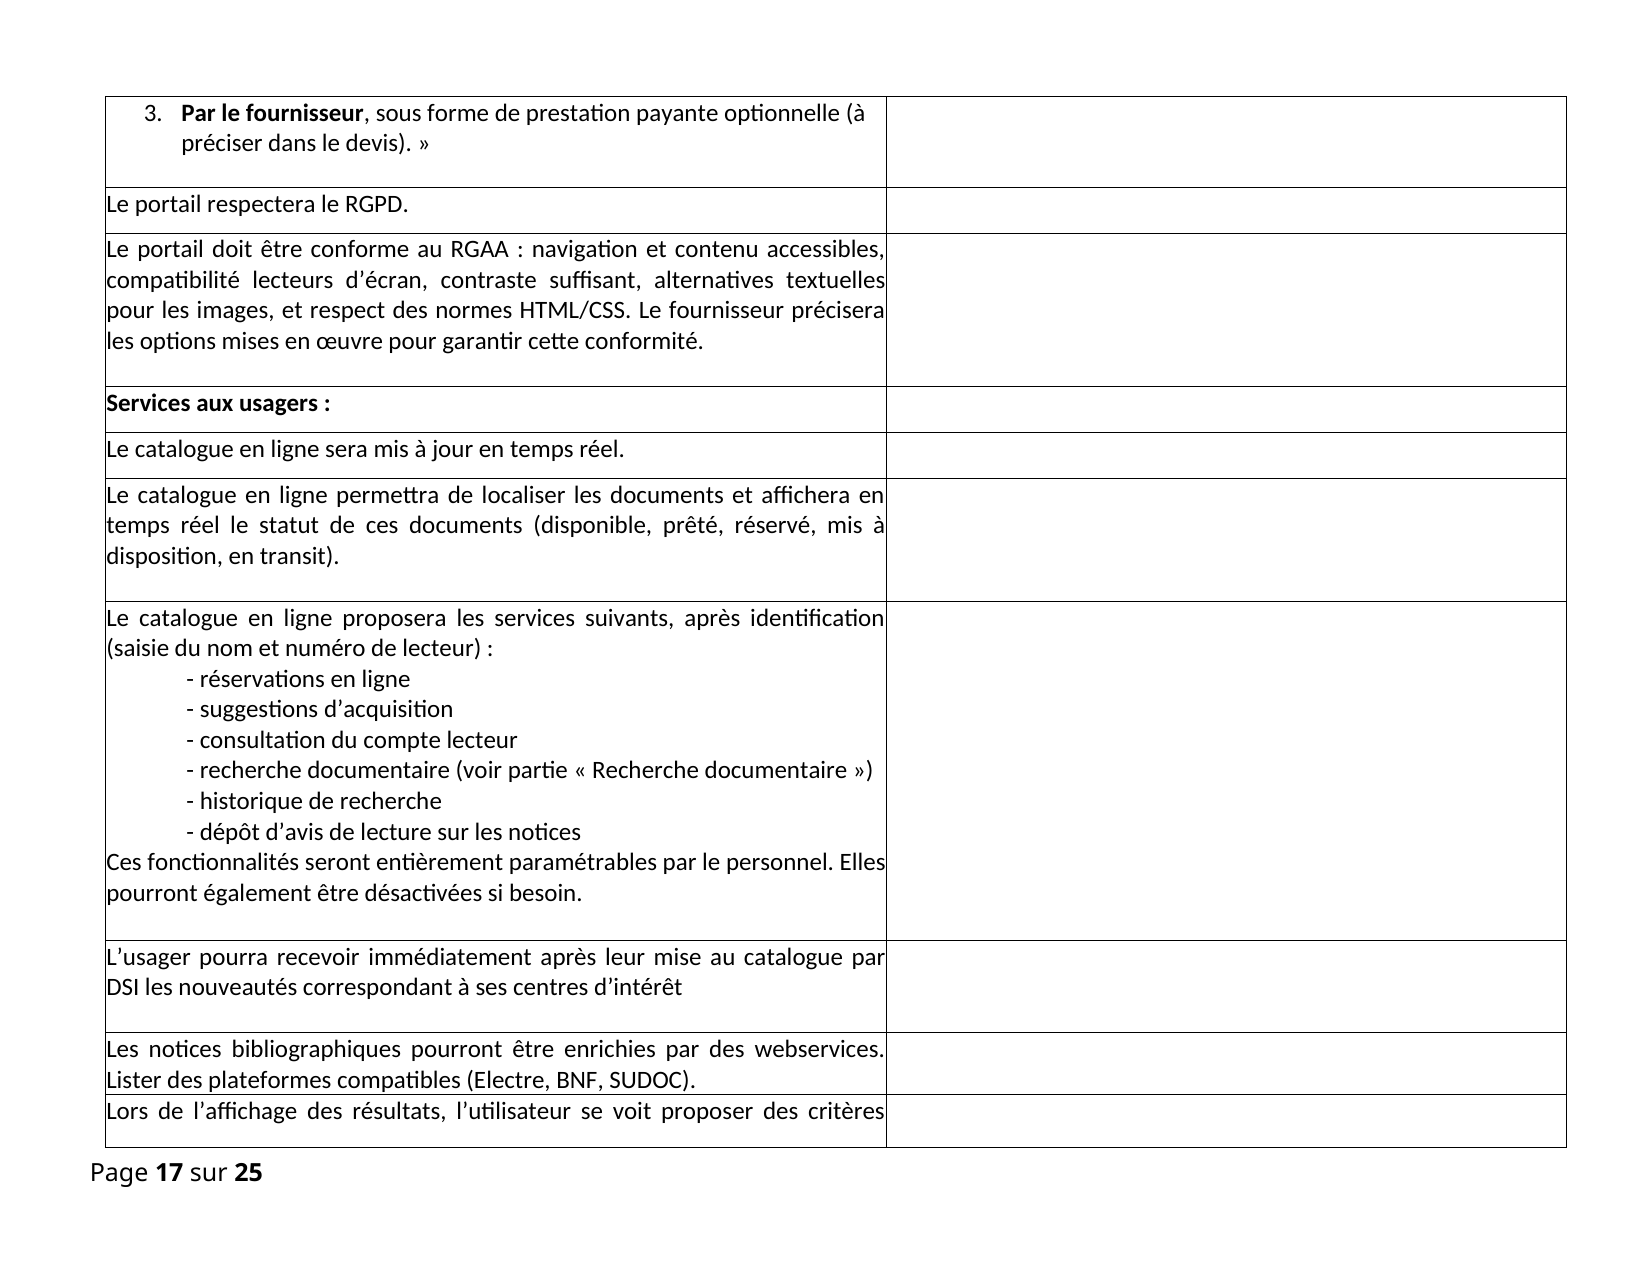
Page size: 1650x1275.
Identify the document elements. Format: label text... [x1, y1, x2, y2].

table_cell Les notices bibliographiques pourront être enrichies par des webservices. Lister des plateformes compatibles (Electre, BNF, SUDOC). [106, 1033, 886, 1094]
table_cell [887, 97, 1566, 187]
table_cell Le catalogue en ligne permettra de localiser les documents et affichera en temps réel le statut de ces documents (disponible, prêté, réservé, mis à disposition, en transit). [106, 479, 886, 601]
table_cell [887, 602, 1566, 939]
table_cell Le catalogue en ligne proposera les services suivants, après identification (saisie du nom et numéro de lecteur) : - réservations en ligne - suggestions d’acquisition - consultation du compte lecteur - recherche documentaire (voir partie « Recherche documentaire ») - historique de recherche - dépôt d’avis de lecture sur les notices Ces fonctionnalités seront entièrement paramétrables par le personnel. Elles pourront également être désactivées si besoin. [106, 602, 886, 939]
table_cell Le portail doit être conforme au RGAA : navigation et contenu accessibles, compatibilité lecteurs d’écran, contraste suffisant, alternatives textuelles pour les images, et respect des normes HTML/CSS. Le fournisseur précisera les options mises en œuvre pour garantir cette conformité. [106, 234, 886, 386]
table_cell [887, 479, 1566, 601]
table_cell [887, 188, 1566, 233]
table_cell Le portail respectera le RGPD. [106, 188, 886, 233]
table_cell Le catalogue en ligne sera mis à jour en temps réel. [106, 433, 886, 478]
table_cell [887, 1095, 1566, 1147]
table_cell [887, 1033, 1566, 1094]
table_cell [106, 97, 886, 187]
table_cell [887, 433, 1566, 478]
table_cell [887, 387, 1566, 432]
table_cell L’usager pourra recevoir immédiatement après leur mise au catalogue par DSI les nouveautés correspondant à ses centres d’intérêt [106, 941, 886, 1032]
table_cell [106, 1095, 886, 1147]
table_cell [887, 234, 1566, 386]
table_cell [887, 941, 1566, 1032]
table_cell Services aux usagers : [106, 387, 886, 432]
